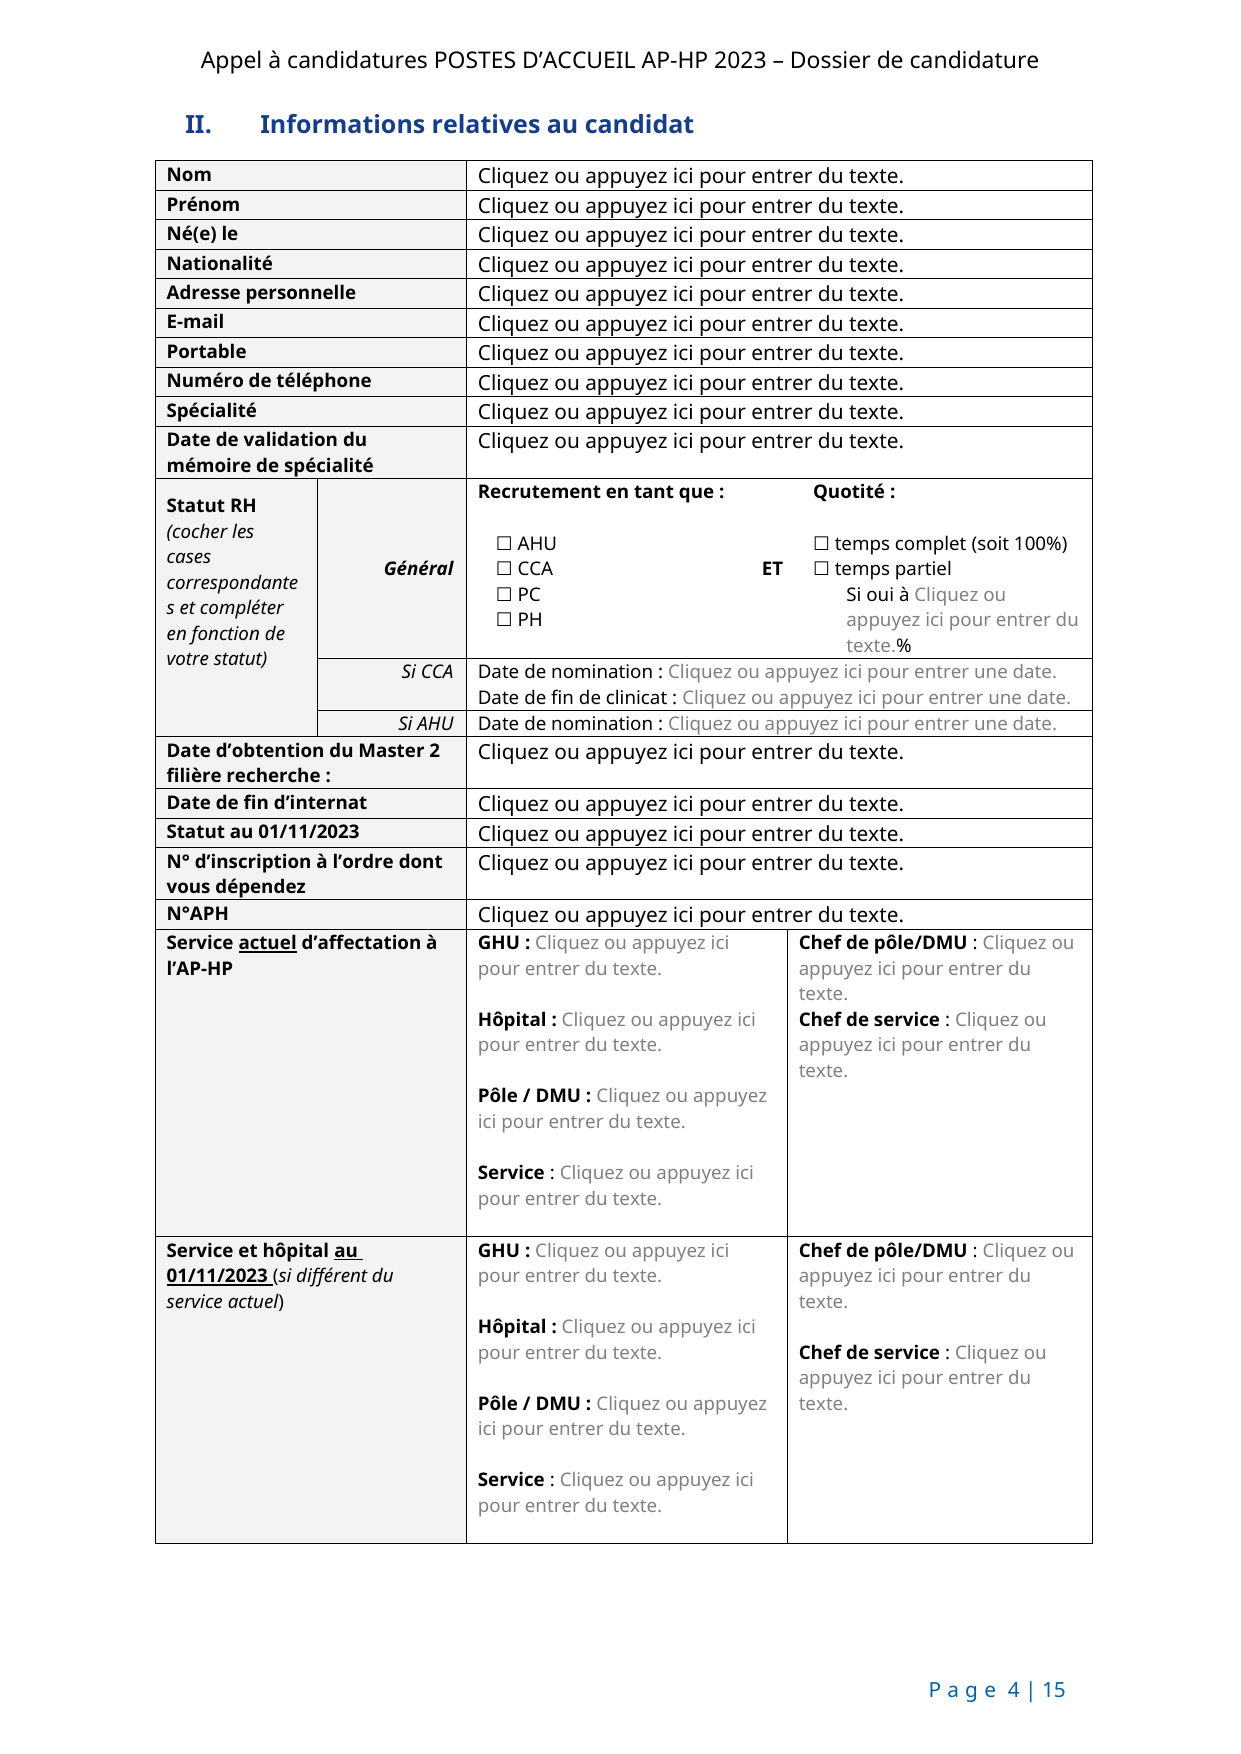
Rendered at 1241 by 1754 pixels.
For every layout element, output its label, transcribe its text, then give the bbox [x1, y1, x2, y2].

table_cell Chef de pôle/DMU : Chef de service : [788, 1237, 1092, 1543]
table_cell N° d’inscription à l’ordre dont vous dépendez [156, 848, 466, 899]
table_cell Recrutement en tant que : AHU CCA PC PH [467, 479, 743, 657]
table_cell Portable [156, 338, 466, 367]
table_cell Nationalité [156, 250, 466, 278]
table_cell Date de nomination : [467, 711, 1092, 736]
table_cell Quotité : temps complet (soit 100%) temps partiel Si oui à % [802, 479, 1092, 657]
table_cell Si CCA [318, 659, 466, 709]
table_cell E-mail [156, 309, 466, 337]
table_cell ET [743, 479, 802, 657]
table_cell Date de validation du mémoire de spécialité [156, 427, 466, 478]
table_cell Si AHU [318, 711, 466, 736]
table_cell GHU : Cliquez ou appuyez ici pour entrer du texte. Hôpital : Cliquez ou appuyez ici pour entrer du texte. Pôle / DMU : Cliquez ou appuyez ici pour entrer du texte. Service : Cliquez ou appuyez ici pour entrer du texte. [467, 1237, 787, 1543]
table_cell Date d’obtention du Master 2 filière recherche : [156, 737, 466, 788]
table_cell Date de fin d’internat [156, 789, 466, 818]
table_cell Statut RH (cocher les cases correspondantes et compléter en fonction de votre statut) [156, 479, 317, 736]
table_cell Service et hôpital au 01/11/2023 (si différent du service actuel) [156, 1237, 466, 1543]
table_cell Prénom [156, 191, 466, 219]
table_cell Date de nomination : Date de fin de clinicat : [467, 659, 1092, 709]
table_cell Général [318, 479, 466, 657]
table_cell N°APH [156, 900, 466, 929]
list Informations relatives au candidat [185, 107, 1093, 141]
table_header Nom [156, 161, 466, 190]
table_cell Service actuel d’affectation à l’AP-HP [156, 930, 466, 1236]
table_cell GHU : Cliquez ou appuyez ici pour entrer du texte. Hôpital : Cliquez ou appuyez ici pour entrer du texte. Pôle / DMU : Cliquez ou appuyez ici pour entrer du texte. Service : Cliquez ou appuyez ici pour entrer du texte. [467, 930, 787, 1236]
table_cell Adresse personnelle [156, 279, 466, 308]
table_cell Né(e) le [156, 220, 466, 249]
table_cell Chef de pôle/DMU : Cliquez ou appuyez ici pour entrer du texte. Chef de service : [788, 930, 1092, 1236]
table_cell Statut au 01/11/2023 [156, 819, 466, 847]
table_cell Numéro de téléphone [156, 368, 466, 396]
table_cell Spécialité [156, 397, 466, 426]
